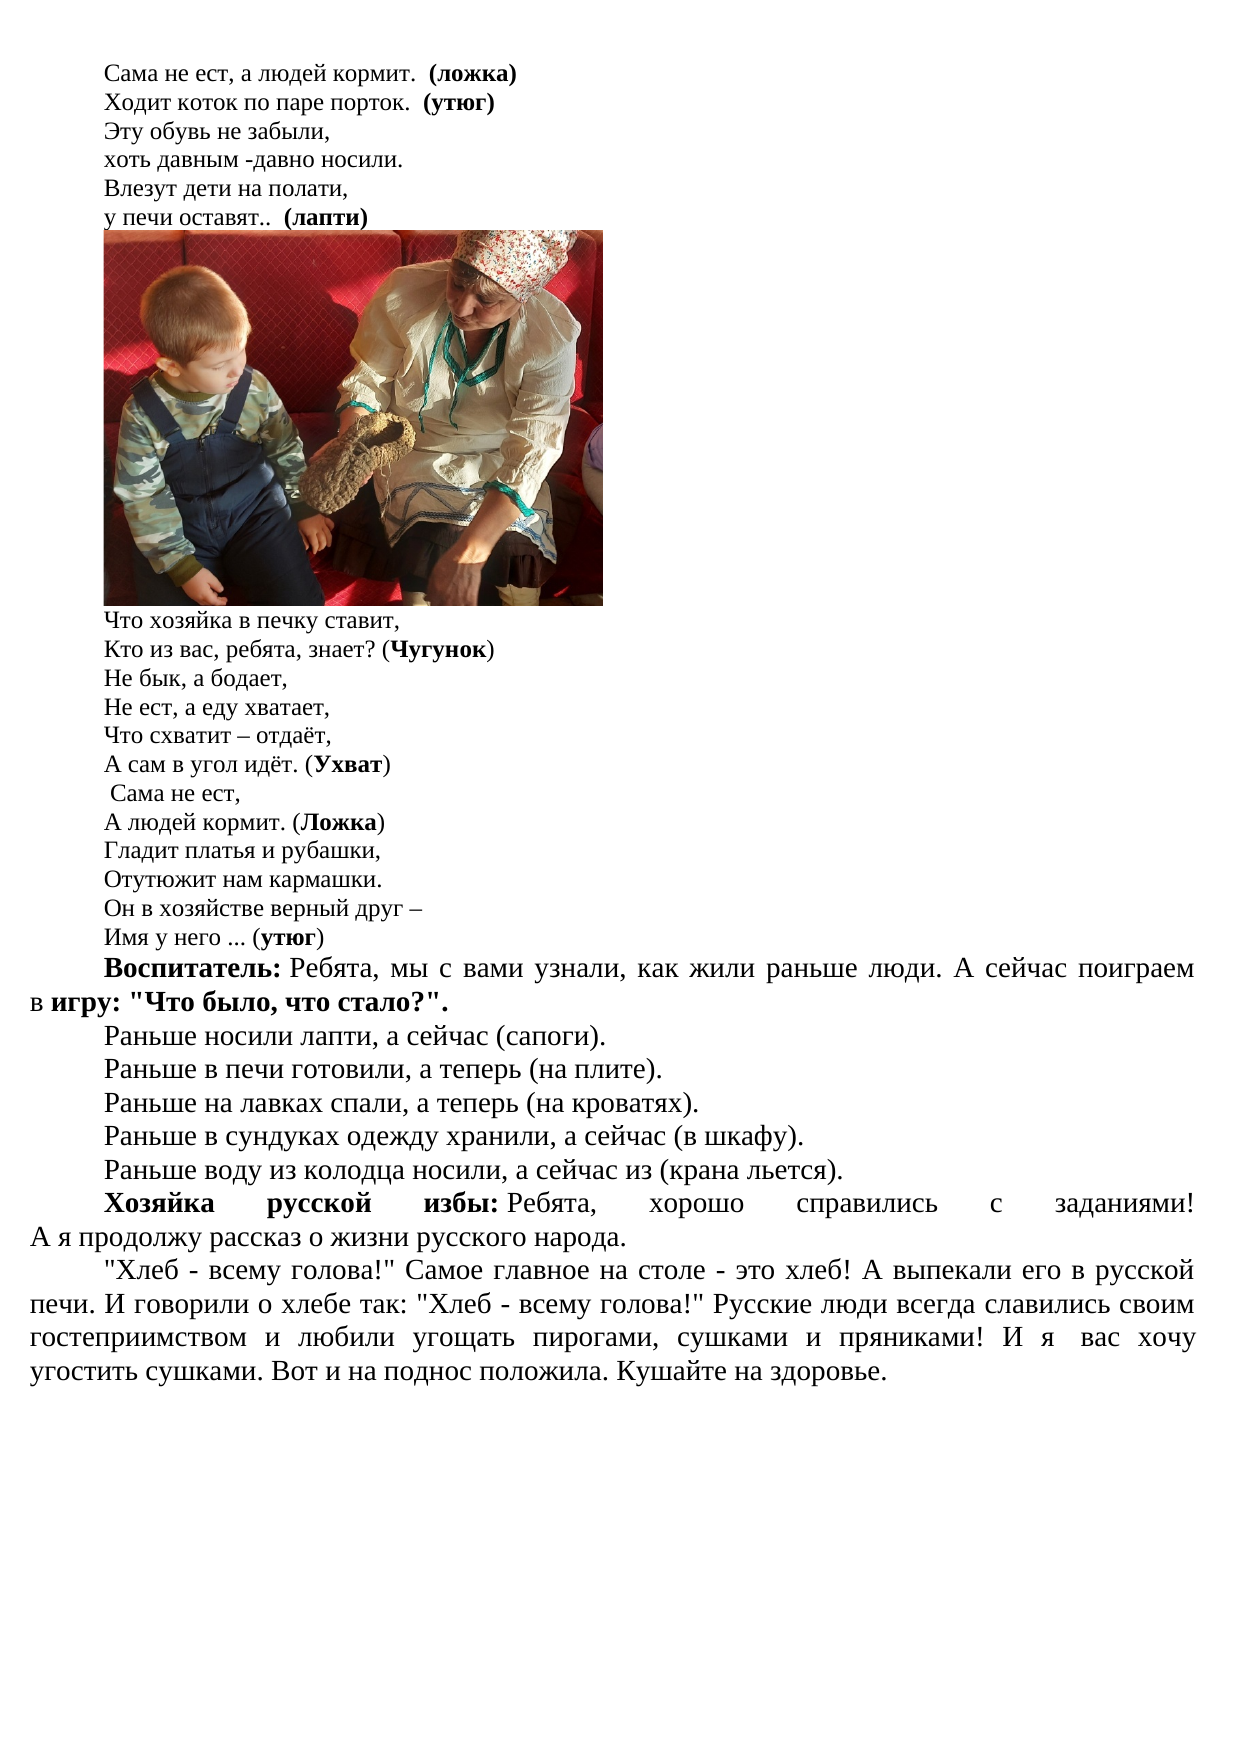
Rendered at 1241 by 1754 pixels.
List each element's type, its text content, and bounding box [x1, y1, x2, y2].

text Раньше носили лапти, а сейчас (сапоги). [29, 1018, 1196, 1051]
text Ходит коток по паре порток. (утюг) [29, 87, 1196, 116]
text Отутюжит нам кармашки. [29, 864, 1196, 893]
text Влезут дети на полати, [29, 173, 1196, 202]
picture [103, 230, 603, 606]
text Сама не ест, [29, 778, 1196, 807]
text "Хлеб - всему голова!" Самое главное на столе - это хлеб! А выпекали его в русской печи. И говорили о хлебе так: "Хлеб - всему голова!" Русские люди всегда славились своим гостеприимством и любили угощать пирогами, сушками и пряниками! И я вас хочу угостить сушками. Вот и на поднос положила. Кушайте на здоровье. [29, 1252, 1196, 1387]
text Гладит платья и рубашки, [29, 836, 1196, 864]
text Он в хозяйстве верный друг – [29, 893, 1196, 922]
text Кто из вас, ребята, знает? (Чугунок) [29, 634, 1196, 663]
text Воспитатель: Ребята, мы с вами узнали, как жили раньше люди. А сейчас поиграем в игру: "Что было, что стало?". [29, 951, 1196, 1018]
text А сам в угол идёт. (Ухват) [29, 749, 1196, 778]
text Раньше в сундуках одежду хранили, а сейчас (в шкафу). [29, 1118, 1196, 1152]
text хоть давным -давно носили. [29, 144, 1196, 173]
text Не ест, а еду хватает, [29, 692, 1196, 721]
text Не бык, а бодает, [29, 663, 1196, 692]
text Имя у него ... (утюг) [29, 922, 1196, 951]
text Раньше в печи готовили, а теперь (на плите). [29, 1051, 1196, 1085]
text Что схватит – отдаёт, [29, 721, 1196, 749]
text Раньше на лавках спали, а теперь (на кроватях). [29, 1085, 1196, 1118]
text у печи оставят.. (лапти) [29, 202, 1196, 231]
text А людей кормит. (Ложка) [29, 807, 1196, 836]
text Что хозяйка в печку ставит, [29, 606, 1196, 634]
text Раньше воду из колодца носили, а сейчас из (крана льется). [29, 1152, 1196, 1185]
text Хозяйка русской избы: Ребята, хорошо справились с заданиями! А я продолжу рассказ о жизни русского народа. [29, 1185, 1196, 1252]
text Сама не ест, а людей кормит. (ложка) [29, 58, 1196, 87]
text Эту обувь не забыли, [29, 116, 1196, 144]
